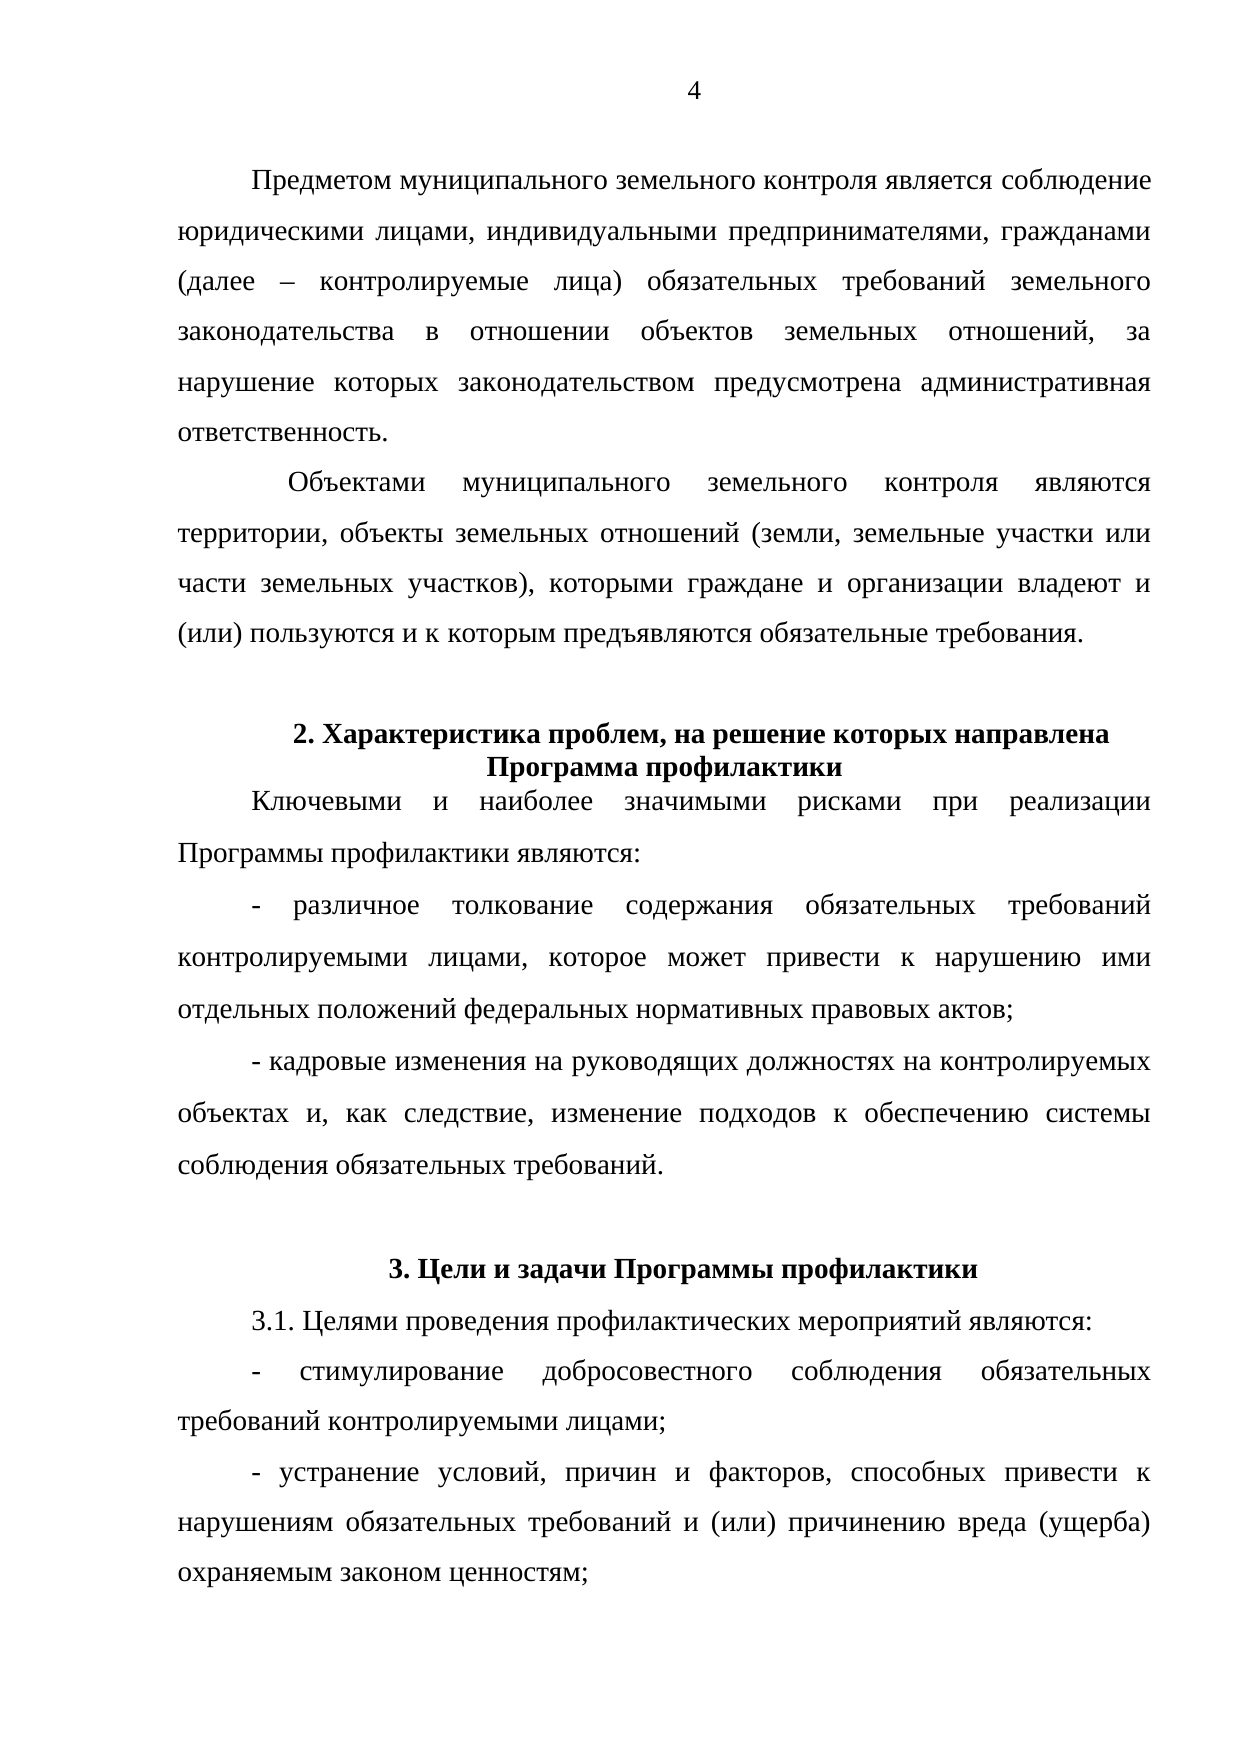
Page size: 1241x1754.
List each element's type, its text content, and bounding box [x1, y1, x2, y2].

text - кадровые изменения на руководящих должностях на контролируемых объектах и, как следствие, изменение подходов к обеспечению системы соблюдения обязательных требований. [177, 1043, 1152, 1181]
text 3. Цели и задачи Программы профилактики [177, 1251, 1152, 1284]
text Объектами муниципального земельного контроля являются территории, объекты земельных отношений (земли, земельные участки или части земельных участков), которыми граждане и организации владеют и (или) пользуются и к которым предъявляются обязательные требования. [177, 464, 1152, 649]
text - стимулирование добросовестного соблюдения обязательных требований контролируемыми лицами; [177, 1353, 1152, 1437]
text 3.1. Целями проведения профилактических мероприятий являются: [177, 1303, 1152, 1336]
text 2. Характеристика проблем, на решение которых направлена Программа профилактики [177, 716, 1152, 783]
text Ключевыми и наиболее значимыми рисками при реализации Программы профилактики являются: [177, 783, 1152, 869]
text - различное толкование содержания обязательных требований контролируемыми лицами, которое может привести к нарушению ими отдельных положений федеральных нормативных правовых актов; [177, 887, 1152, 1024]
text - устранение условий, причин и факторов, способных привести к нарушениям обязательных требований и (или) причинению вреда (ущерба) охраняемым законом ценностям; [177, 1454, 1152, 1588]
text Предметом муниципального земельного контроля является соблюдение юридическими лицами, индивидуальными предпринимателями, гражданами (далее – контролируемые лица) обязательных требований земельного законодательства в отношении объектов земельных отношений, за нарушение которых законодательством предусмотрена административная ответственность. [177, 162, 1152, 448]
